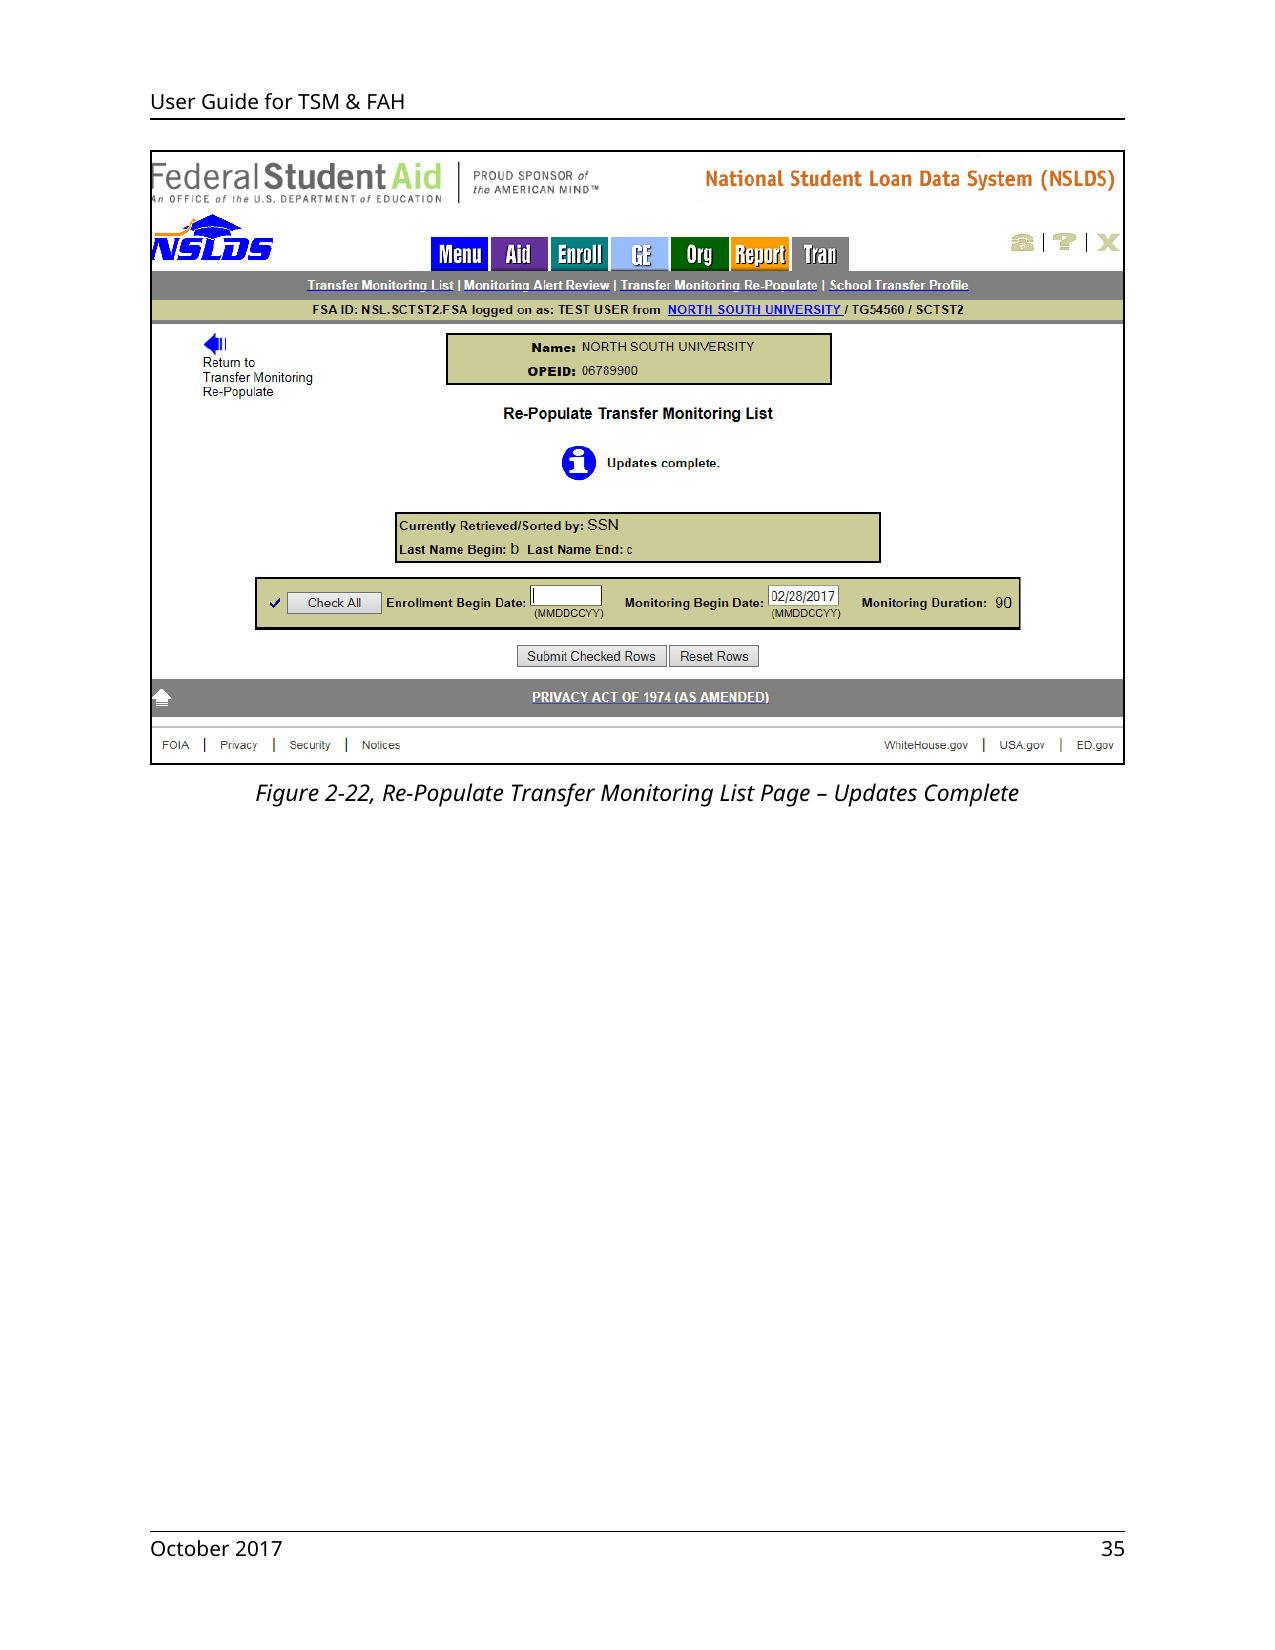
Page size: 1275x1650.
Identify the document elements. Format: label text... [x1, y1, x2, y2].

picture [152, 152, 1123, 763]
text Figure 2-22, Re-Populate Transfer Monitoring List Page – Updates Complete [150, 777, 1125, 808]
